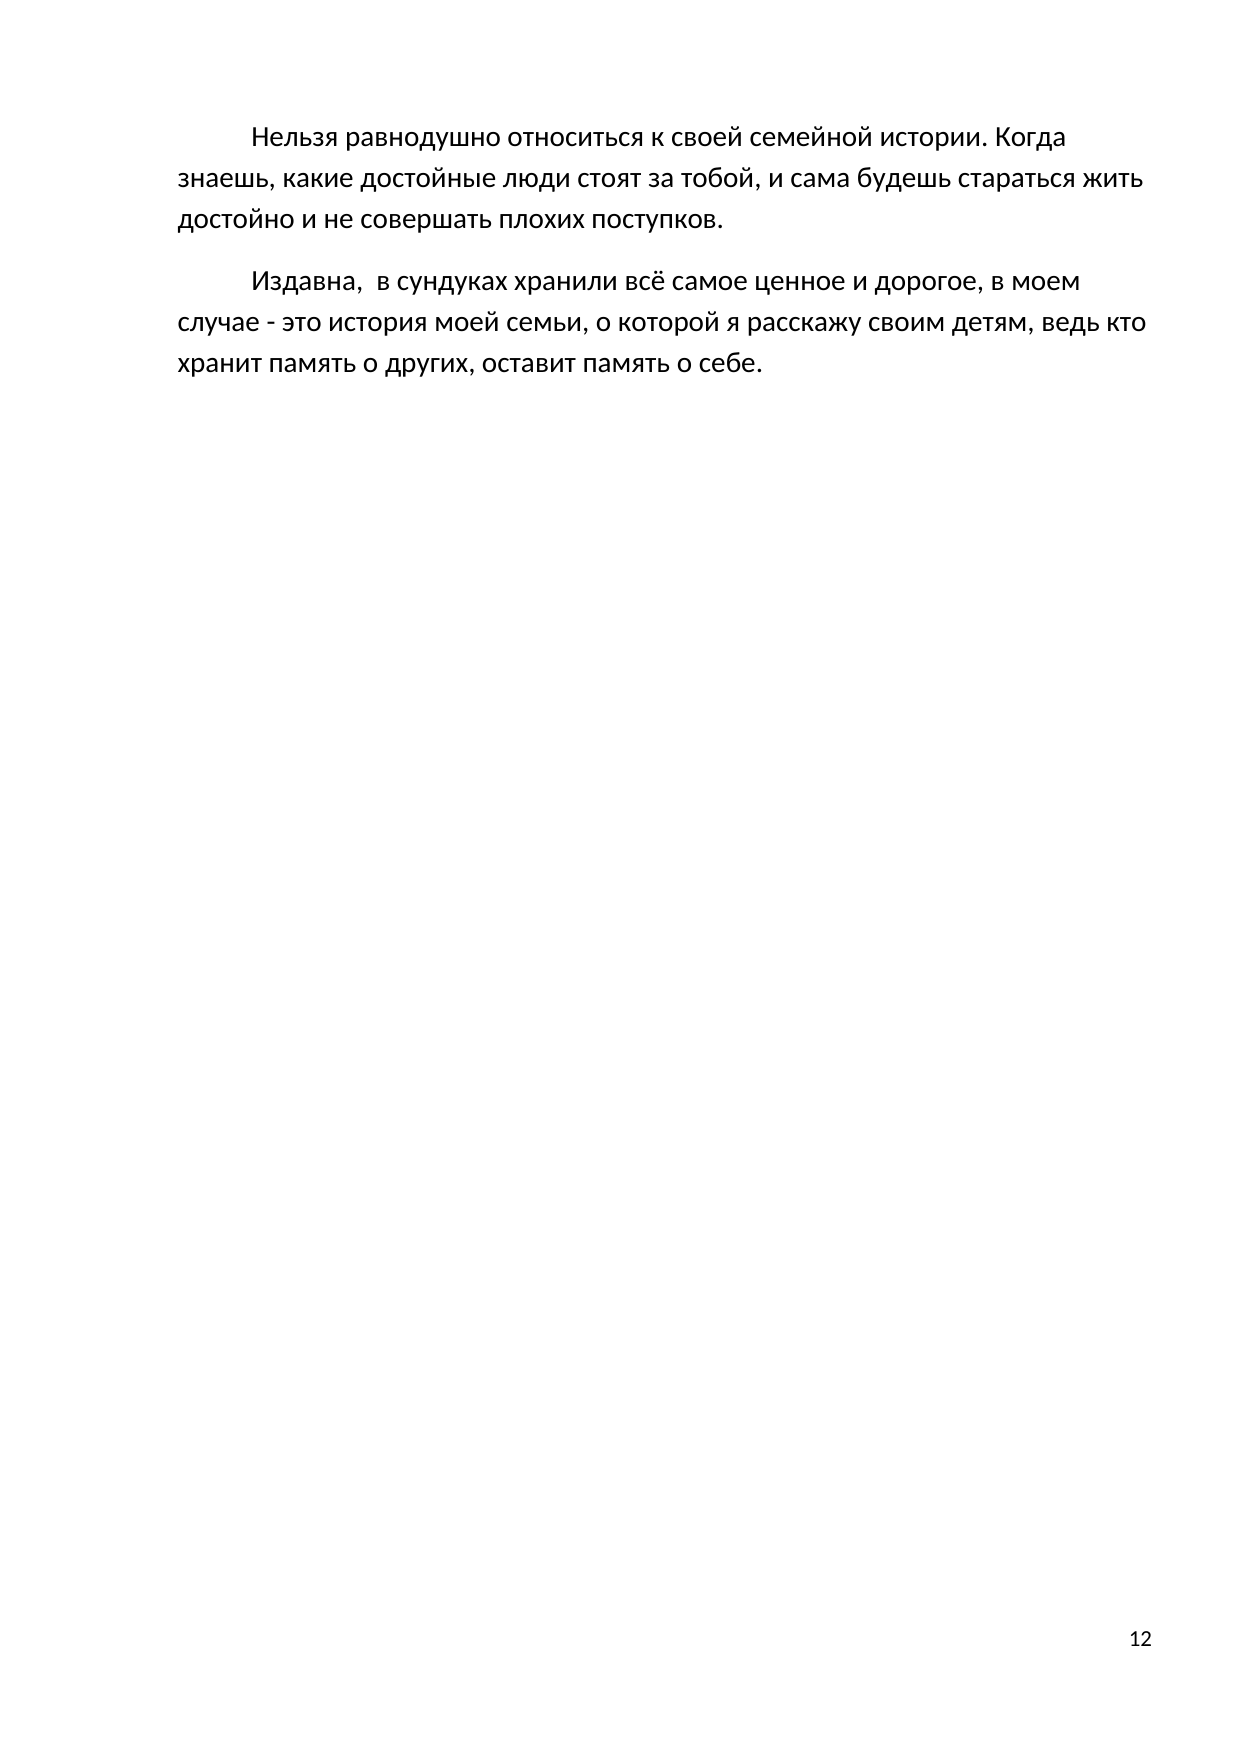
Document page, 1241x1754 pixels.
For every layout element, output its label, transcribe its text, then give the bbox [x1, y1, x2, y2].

text Издавна, в сундуках хранили всё самое ценное и дорогое, в моем случае - это история моей семьи, о которой я расскажу своим детям, ведь кто хранит память о других, оставит память о себе. [177, 364, 1152, 482]
text Мне понравилось изучать свою родословную, я буду рассказывать о предках своим детям. [177, 118, 1152, 195]
text Нельзя равнодушно относиться к своей семейной истории. Когда знаешь, какие достойные люди стоят за тобой, и сама будешь стараться жить достойно и не совершать плохих поступков. [177, 221, 1152, 338]
